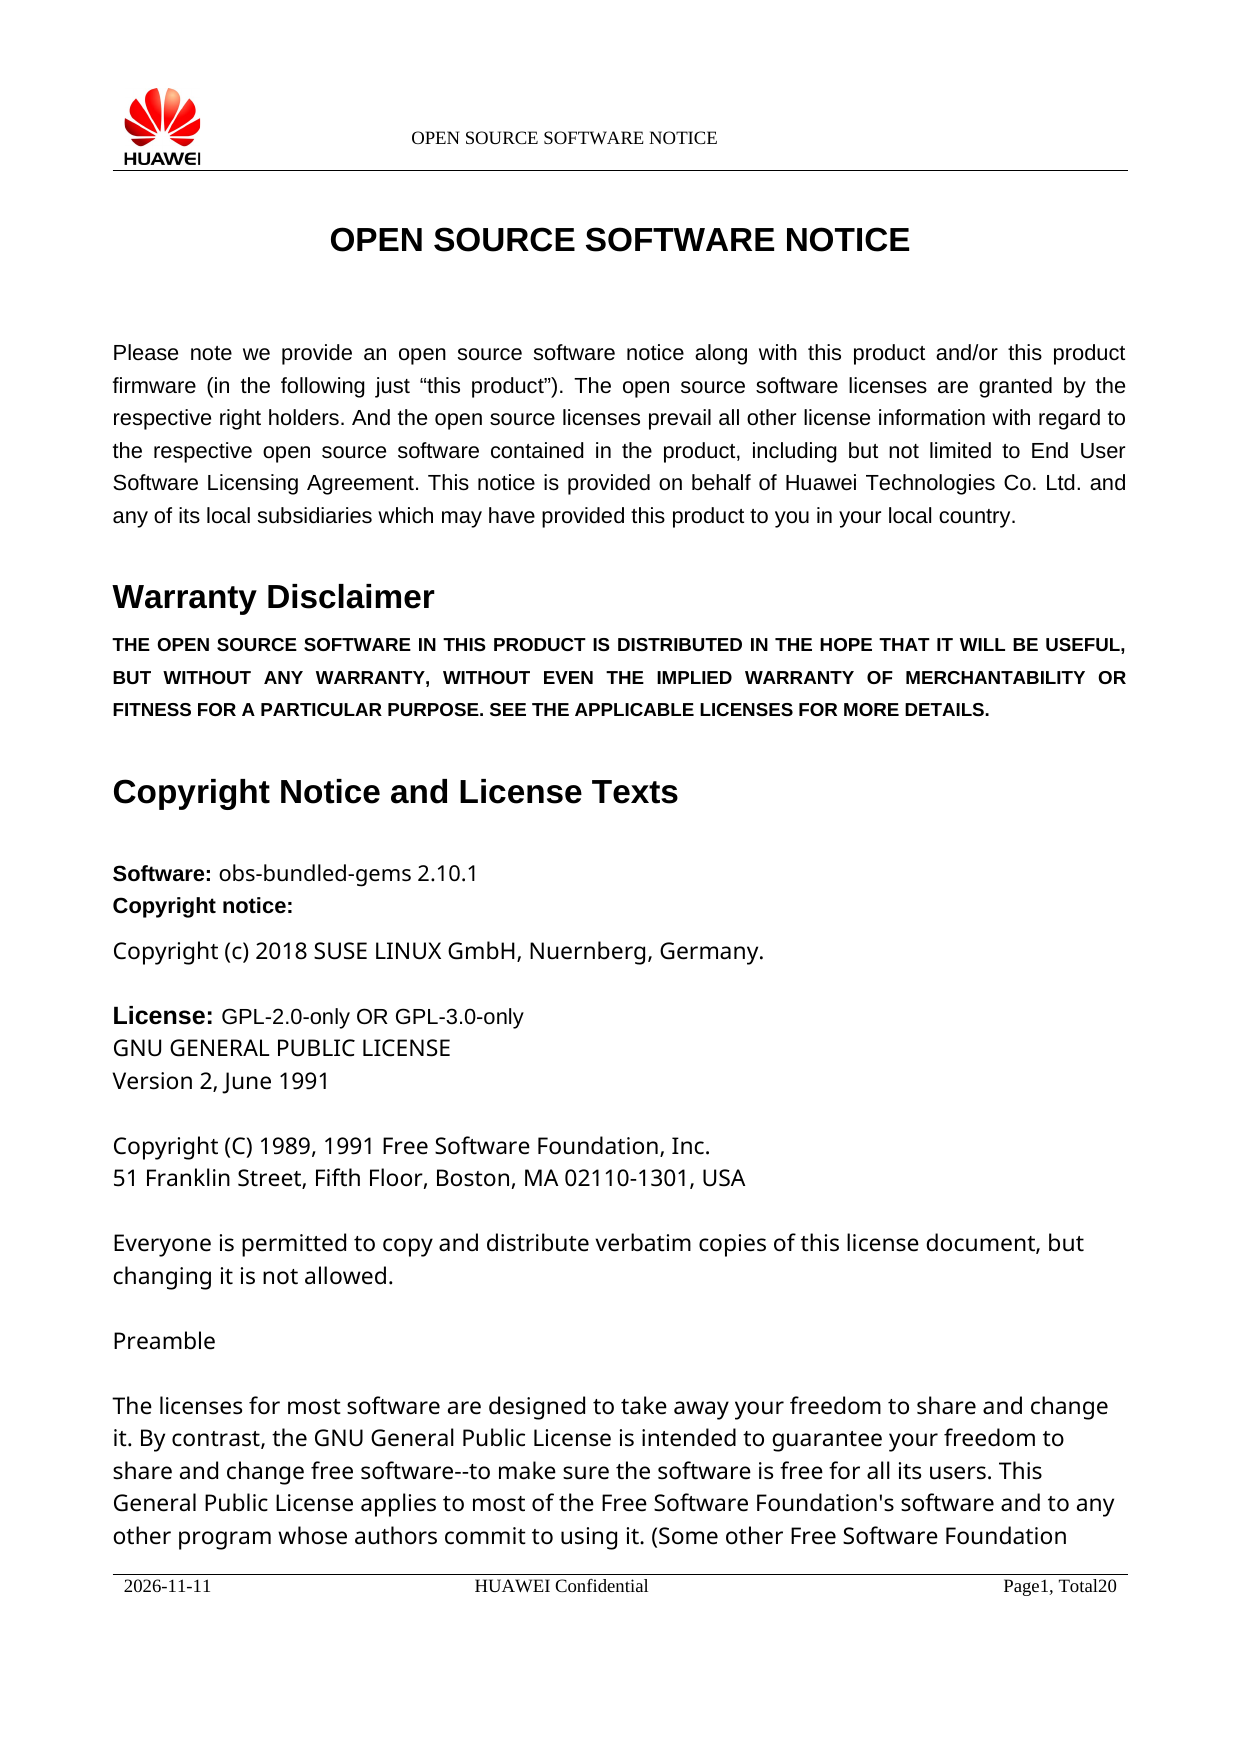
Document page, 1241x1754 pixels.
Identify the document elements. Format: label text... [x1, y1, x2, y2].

text Warranty Disclaimer [112, 564, 1128, 629]
text Everyone is permitted to copy and distribute verbatim copies of this license document, but changing it is not allowed. [112, 1226, 1128, 1291]
text Copyright (C) 1989, 1991 Free Software Foundation, Inc. [112, 1129, 1128, 1161]
picture [124, 88, 201, 165]
text OPEN SOURCE SOFTWARE NOTICE [112, 206, 1128, 271]
text License: GPL-2.0-only OR GPL-3.0-only [112, 999, 1128, 1031]
text Copyright notice: [112, 889, 1128, 921]
text 51 Franklin Street, Fifth Floor, Boston, MA 02110-1301, USA [112, 1161, 1128, 1194]
text Version 2, June 1991 [112, 1064, 1128, 1096]
text GNU GENERAL PUBLIC LICENSE [112, 1031, 1128, 1064]
title Software: obs-bundled-gems 2.10.1 [112, 856, 1128, 889]
text Copyright (c) 2018 SUSE LINUX GmbH, Nuernberg, Germany. [112, 934, 1128, 999]
text The open source software in this product is distributed in the hope that it will be useful, but WITHOUT ANY WARRANTY, without even the implied warranty of MERCHANTABILITY or FITNESS FOR A PARTICULAR PURPOSE. See the applicable licenses for more details. [112, 629, 1128, 726]
text Please note we provide an open source software notice along with this product and/or this product firmware (in the following just “this product”). The open source software licenses are granted by the respective right holders. And the open source licenses prevail all other license information with regard to the respective open source software contained in the product, including but not limited to End User Software Licensing Agreement. This notice is provided on behalf of Huawei Technologies Co. Ltd. and any of its local subsidiaries which may have provided this product to you in your local country. [112, 336, 1128, 531]
text Preamble [112, 1324, 1128, 1356]
text Copyright Notice and License Texts [112, 759, 1128, 824]
